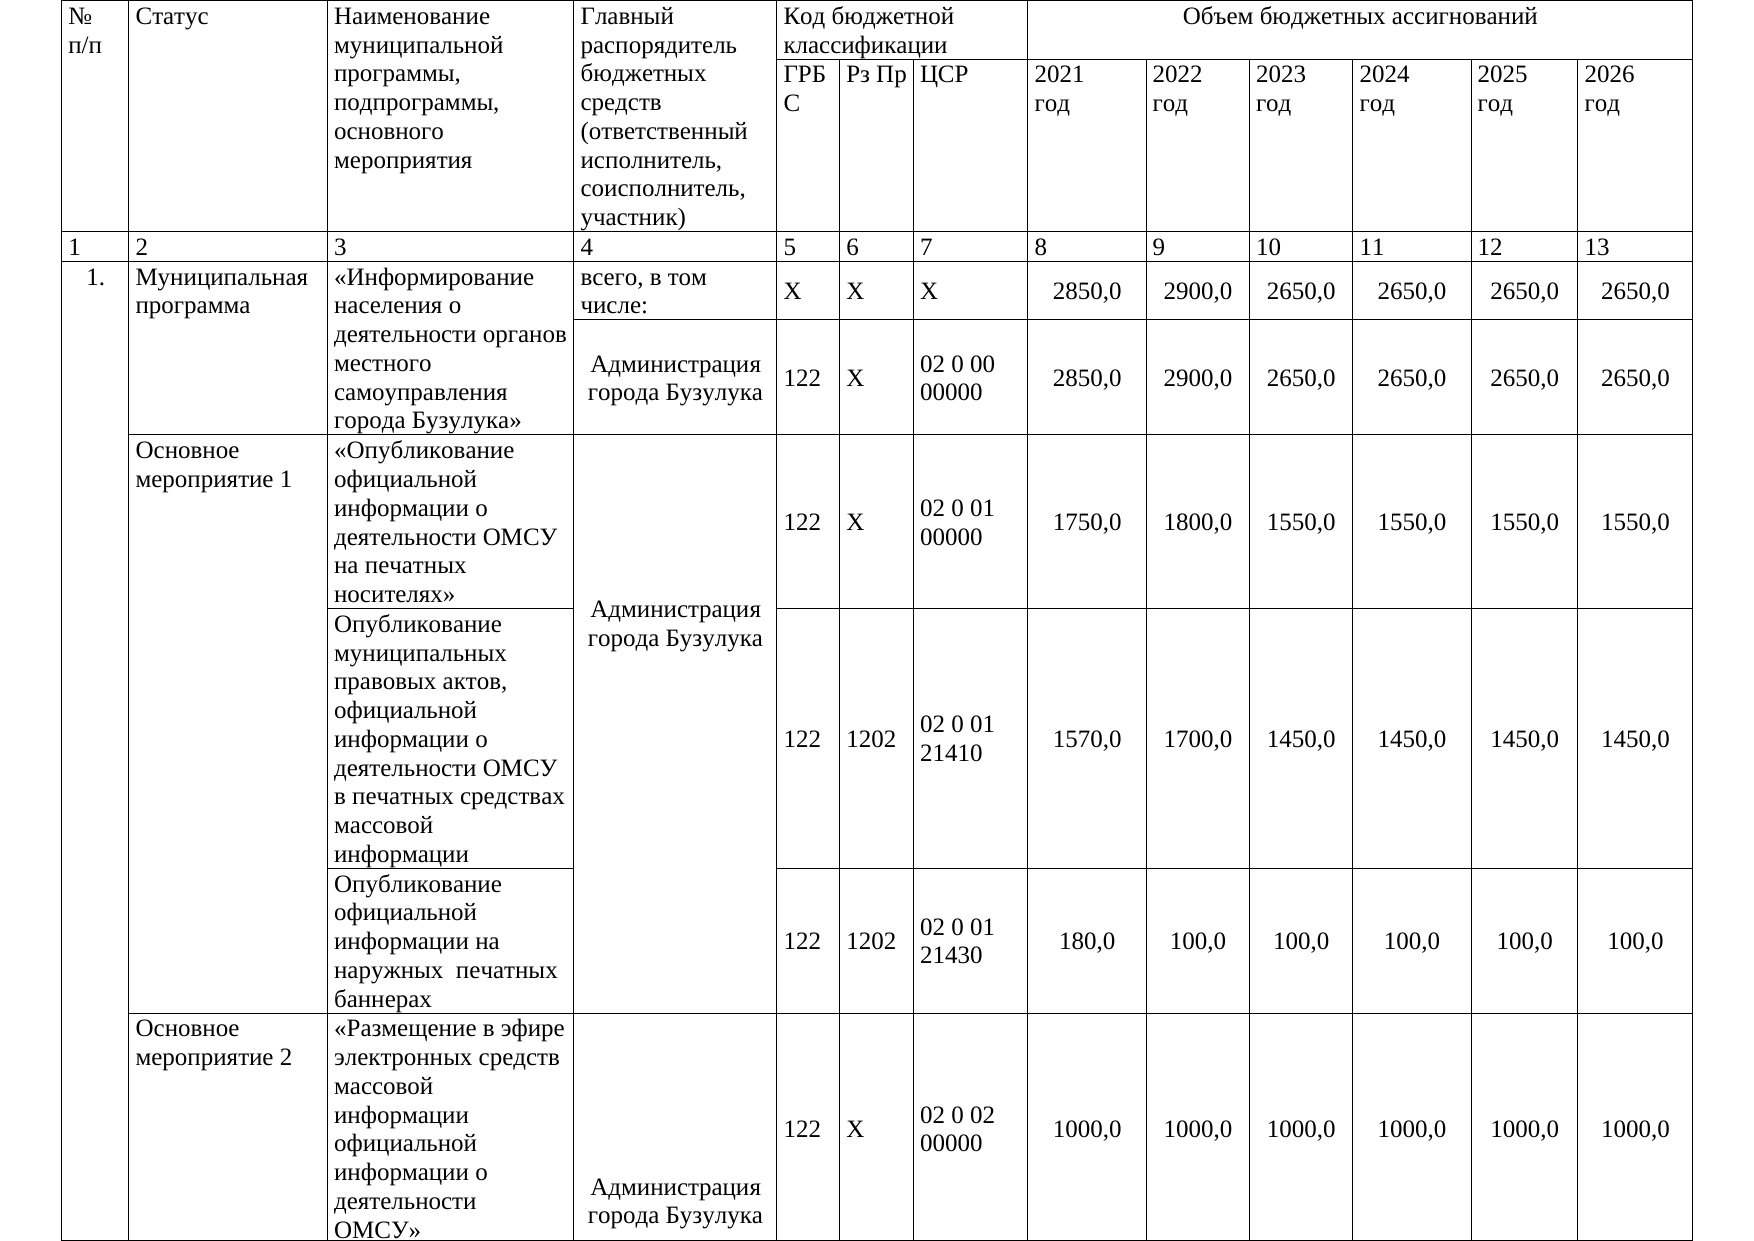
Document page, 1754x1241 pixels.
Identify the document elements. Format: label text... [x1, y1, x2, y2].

table_cell 2650,0 [1250, 320, 1352, 434]
table_cell 2650,0 [1472, 320, 1577, 434]
table_header Главный распорядитель бюджетных средств (ответственный исполнитель, соисполнитель, участник) [574, 1, 776, 231]
table_cell Основное мероприятие 1 [129, 435, 327, 1012]
table_cell 122 [777, 869, 839, 1012]
table_cell 122 [777, 320, 839, 434]
table_cell 2650,0 [1472, 262, 1577, 319]
table_cell 1202 [840, 869, 913, 1012]
table_cell 2850,0 [1028, 320, 1146, 434]
table_cell «Информирование населения о деятельности органов местного самоуправления города Бузулука» [328, 262, 573, 434]
table_cell 2900,0 [1147, 320, 1249, 434]
table_cell 100,0 [1147, 869, 1249, 1012]
table_cell 1000,0 [1472, 1014, 1577, 1240]
table_cell 2650,0 [1353, 320, 1471, 434]
table_cell 1550,0 [1472, 435, 1577, 608]
table_cell 9 [1147, 232, 1249, 261]
table_cell 1550,0 [1250, 435, 1352, 608]
table_cell 1000,0 [1250, 1014, 1352, 1240]
table_cell Рз Пр [840, 60, 913, 231]
table_cell 100,0 [1250, 869, 1352, 1012]
table_cell 2021 год [1028, 60, 1146, 231]
table_cell 180,0 [1028, 869, 1146, 1012]
table_cell 1 [62, 232, 128, 261]
table_cell 1570,0 [1028, 609, 1146, 868]
table_cell 122 [777, 609, 839, 868]
table_cell 1. [62, 262, 128, 1240]
table_cell 12 [1472, 232, 1577, 261]
table_cell Х [840, 262, 913, 319]
table_cell 2650,0 [1250, 262, 1352, 319]
table_cell 2900,0 [1147, 262, 1249, 319]
table_cell 1202 [840, 609, 913, 868]
table_cell 02 0 01 21410 [914, 609, 1027, 868]
table_cell 2025 год [1472, 60, 1577, 231]
table_cell всего, в том числе: [574, 262, 776, 319]
table_cell 7 [914, 232, 1027, 261]
table_cell 1800,0 [1147, 435, 1249, 608]
table_cell 1550,0 [1353, 435, 1471, 608]
table_cell 1000,0 [1353, 1014, 1471, 1240]
table_cell Х [840, 435, 913, 608]
table_cell 13 [1578, 232, 1692, 261]
table_cell 02 0 00 00000 [914, 320, 1027, 434]
table_cell 11 [1353, 232, 1471, 261]
table_header Код бюджетной классификации [777, 1, 1027, 58]
table_cell «Опубликование официальной информации о деятельности ОМСУ на печатных носителях» [328, 435, 573, 608]
table_cell 1000,0 [1147, 1014, 1249, 1240]
table_cell 2026 год [1578, 60, 1692, 231]
table_cell Администрация города Бузулука [574, 1014, 776, 1240]
table_cell 4 [574, 232, 776, 261]
table_cell Муниципальная программа [129, 262, 327, 434]
table_cell Х [777, 262, 839, 319]
table_header № п/п [62, 1, 128, 231]
table_cell 2650,0 [1578, 262, 1692, 319]
table_cell ГРБС [777, 60, 839, 231]
table_cell 2650,0 [1578, 320, 1692, 434]
table_cell 1000,0 [1028, 1014, 1146, 1240]
table_cell Х [840, 1014, 913, 1240]
table_cell 2023 год [1250, 60, 1352, 231]
table_cell Администрация города Бузулука [574, 435, 776, 1012]
table_cell Опубликование официальной информации на наружных печатных баннерах [328, 869, 573, 1012]
table_cell 1750,0 [1028, 435, 1146, 608]
table_cell 122 [777, 435, 839, 608]
table_cell 02 0 01 00000 [914, 435, 1027, 608]
table_cell 122 [777, 1014, 839, 1240]
table_cell 1700,0 [1147, 609, 1249, 868]
table_cell 1450,0 [1353, 609, 1471, 868]
table_cell 100,0 [1578, 869, 1692, 1012]
table_cell 5 [777, 232, 839, 261]
table_cell 02 0 02 00000 [914, 1014, 1027, 1240]
table_header Наименование муниципальной программы, подпрограммы, основного мероприятия [328, 1, 573, 231]
table_cell 2 [129, 232, 327, 261]
table_cell «Размещение в эфире электронных средств массовой информации официальной информации о деятельности ОМСУ» [328, 1014, 573, 1240]
table_cell ЦСР [914, 60, 1027, 231]
table_cell Основное мероприятие 2 [129, 1014, 327, 1240]
table_cell 1450,0 [1472, 609, 1577, 868]
table_cell Х [914, 262, 1027, 319]
table_cell 1450,0 [1578, 609, 1692, 868]
table_cell 1450,0 [1250, 609, 1352, 868]
table_cell 6 [840, 232, 913, 261]
table_cell 100,0 [1472, 869, 1577, 1012]
table_cell 1000,0 [1578, 1014, 1692, 1240]
table_cell 02 0 01 21430 [914, 869, 1027, 1012]
table_cell 8 [1028, 232, 1146, 261]
table_cell 3 [328, 232, 573, 261]
table_cell 100,0 [1353, 869, 1471, 1012]
table_cell 2650,0 [1353, 262, 1471, 319]
table_header Объем бюджетных ассигнований [1028, 1, 1692, 58]
table_cell 2024 год [1353, 60, 1471, 231]
table_cell Администрация города Бузулука [574, 320, 776, 434]
table_cell 1550,0 [1578, 435, 1692, 608]
table_cell Х [840, 320, 913, 434]
table_cell Опубликование муниципальных правовых актов, официальной информации о деятельности ОМСУ в печатных средствах массовой информации [328, 609, 573, 868]
table_cell 2022 год [1147, 60, 1249, 231]
table_header Статус [129, 1, 327, 231]
table_cell 2850,0 [1028, 262, 1146, 319]
table_cell 10 [1250, 232, 1352, 261]
